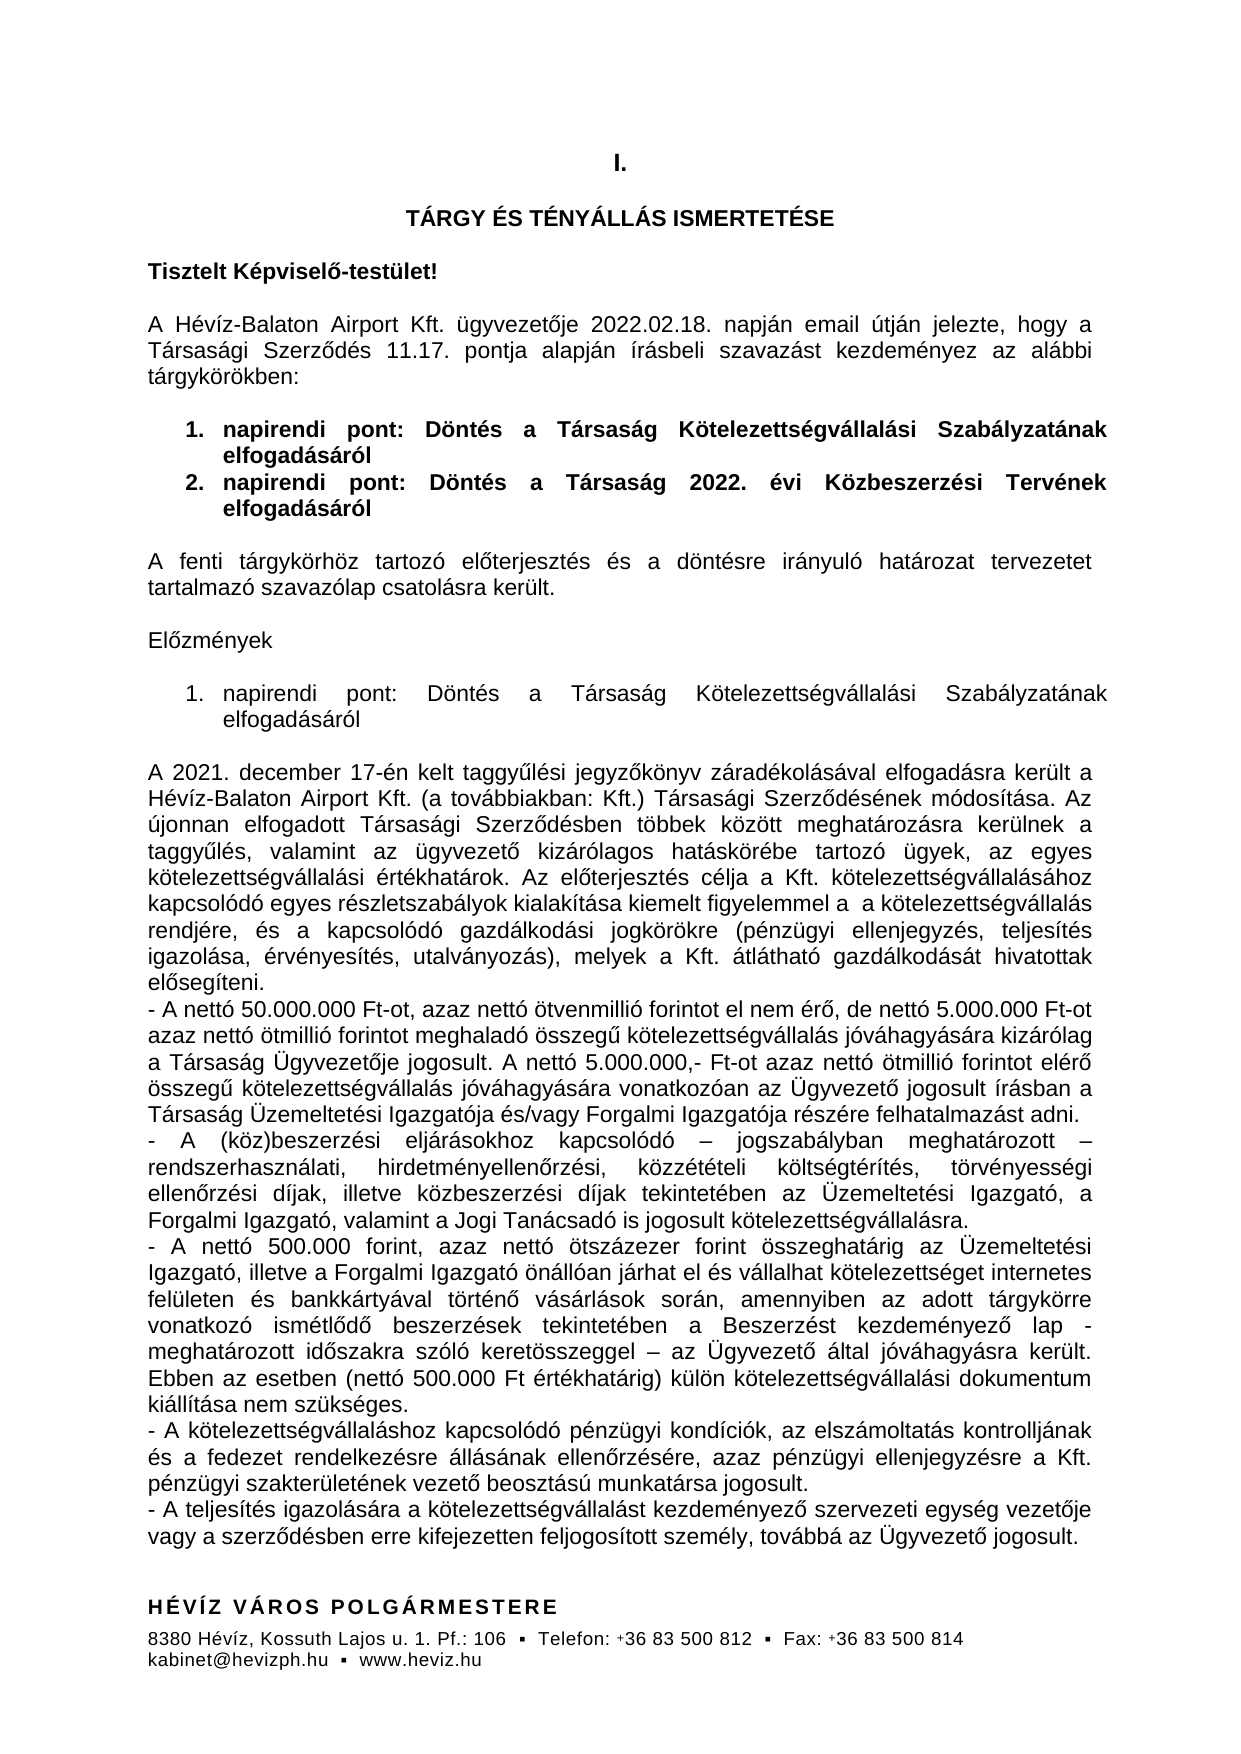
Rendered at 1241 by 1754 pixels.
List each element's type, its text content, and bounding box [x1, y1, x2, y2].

text Tisztelt Képviselő-testület! [148, 258, 1093, 284]
text - A nettó 500.000 forint, azaz nettó ötszázezer forint összeghatárig az Üzemeltetési Igazgató, illetve a Forgalmi Igazgató önállóan járhat el és vállalhat kötelezettséget internetes felületen és bankkártyával történő vásárlások során, amennyiben az adott tárgykörre vonatkozó ismétlődő beszerzések tekintetében a Beszerzést kezdeményező lap - meghatározott időszakra szóló keretösszeggel – az Ügyvezető által jóváhagyásra került. Ebben az esetben (nettó 500.000 Ft értékhatárig) külön kötelezettségvállalási dokumentum kiállítása nem szükséges. [148, 1233, 1093, 1417]
list napirendi pont: Döntés a Társaság 2022. évi Közbeszerzési Tervének elfogadásáról [185, 469, 1107, 521]
text - A (köz)beszerzési eljárásokhoz kapcsolódó – jogszabályban meghatározott – rendszerhasználati, hirdetményellenőrzési, közzétételi költségtérítés, törvényességi ellenőrzési díjak, illetve közbeszerzési díjak tekintetében az Üzemeltetési Igazgató, a Forgalmi Igazgató, valamint a Jogi Tanácsadó is jogosult kötelezettségvállalásra. [148, 1127, 1093, 1233]
text - A kötelezettségvállaláshoz kapcsolódó pénzügyi kondíciók, az elszámoltatás kontrolljának és a fedezet rendelkezésre állásának ellenőrzésére, azaz pénzügyi ellenjegyzésre a Kft. pénzügyi szakterületének vezető beosztású munkatársa jogosult. [148, 1417, 1093, 1496]
text A 2021. december 17-én kelt taggyűlési jegyzőkönyv záradékolásával elfogadásra került a Hévíz-Balaton Airport Kft. (a továbbiakban: Kft.) Társasági Szerződésének módosítása. Az újonnan elfogadott Társasági Szerződésben többek között meghatározásra kerülnek a taggyűlés, valamint az ügyvezető kizárólagos hatáskörébe tartozó ügyek, az egyes kötelezettségvállalási értékhatárok. Az előterjesztés célja a Kft. kötelezettségvállalásához kapcsolódó egyes részletszabályok kialakítása kiemelt figyelemmel a a kötelezettségvállalás rendjére, és a kapcsolódó gazdálkodási jogkörökre (pénzügyi ellenjegyzés, teljesítés igazolása, érvényesítés, utalványozás), melyek a Kft. átlátható gazdálkodását hivatottak elősegíteni. [148, 758, 1093, 996]
text - A nettó 50.000.000 Ft-ot, azaz nettó ötvenmillió forintot el nem érő, de nettó 5.000.000 Ft-ot azaz nettó ötmillió forintot meghaladó összegű kötelezettségvállalás jóváhagyására kizárólag a Társaság Ügyvezetője jogosult. A nettó 5.000.000,- Ft-ot azaz nettó ötmillió forintot elérő összegű kötelezettségvállalás jóváhagyására vonatkozóan az Ügyvezető jogosult írásban a Társaság Üzemeltetési Igazgatója és/vagy Forgalmi Igazgatója részére felhatalmazást adni. [148, 996, 1093, 1127]
list napirendi pont: Döntés a Társaság Kötelezettségvállalási Szabályzatának elfogadásáról [185, 416, 1107, 469]
text A fenti tárgykörhöz tartozó előterjesztés és a döntésre irányuló határozat tervezetet tartalmazó szavazólap csatolásra került. [148, 548, 1093, 600]
list napirendi pont: Döntés a Társaság Kötelezettségvállalási Szabályzatának elfogadásáról [185, 679, 1107, 732]
text I. [148, 148, 1093, 176]
text TÁRGY ÉS TÉNYÁLLÁS ISMERTETÉSE [148, 205, 1093, 231]
text A Hévíz-Balaton Airport Kft. ügyvezetője 2022.02.18. napján email útján jelezte, hogy a Társasági Szerződés 11.17. pontja alapján írásbeli szavazást kezdeményez az alábbi tárgykörökben: [148, 311, 1093, 389]
text Előzmények [148, 627, 1093, 653]
text - A teljesítés igazolására a kötelezettségvállalást kezdeményező szervezeti egység vezetője vagy a szerződésben erre kifejezetten feljogosított személy, továbbá az Ügyvezető jogosult. [148, 1496, 1093, 1549]
